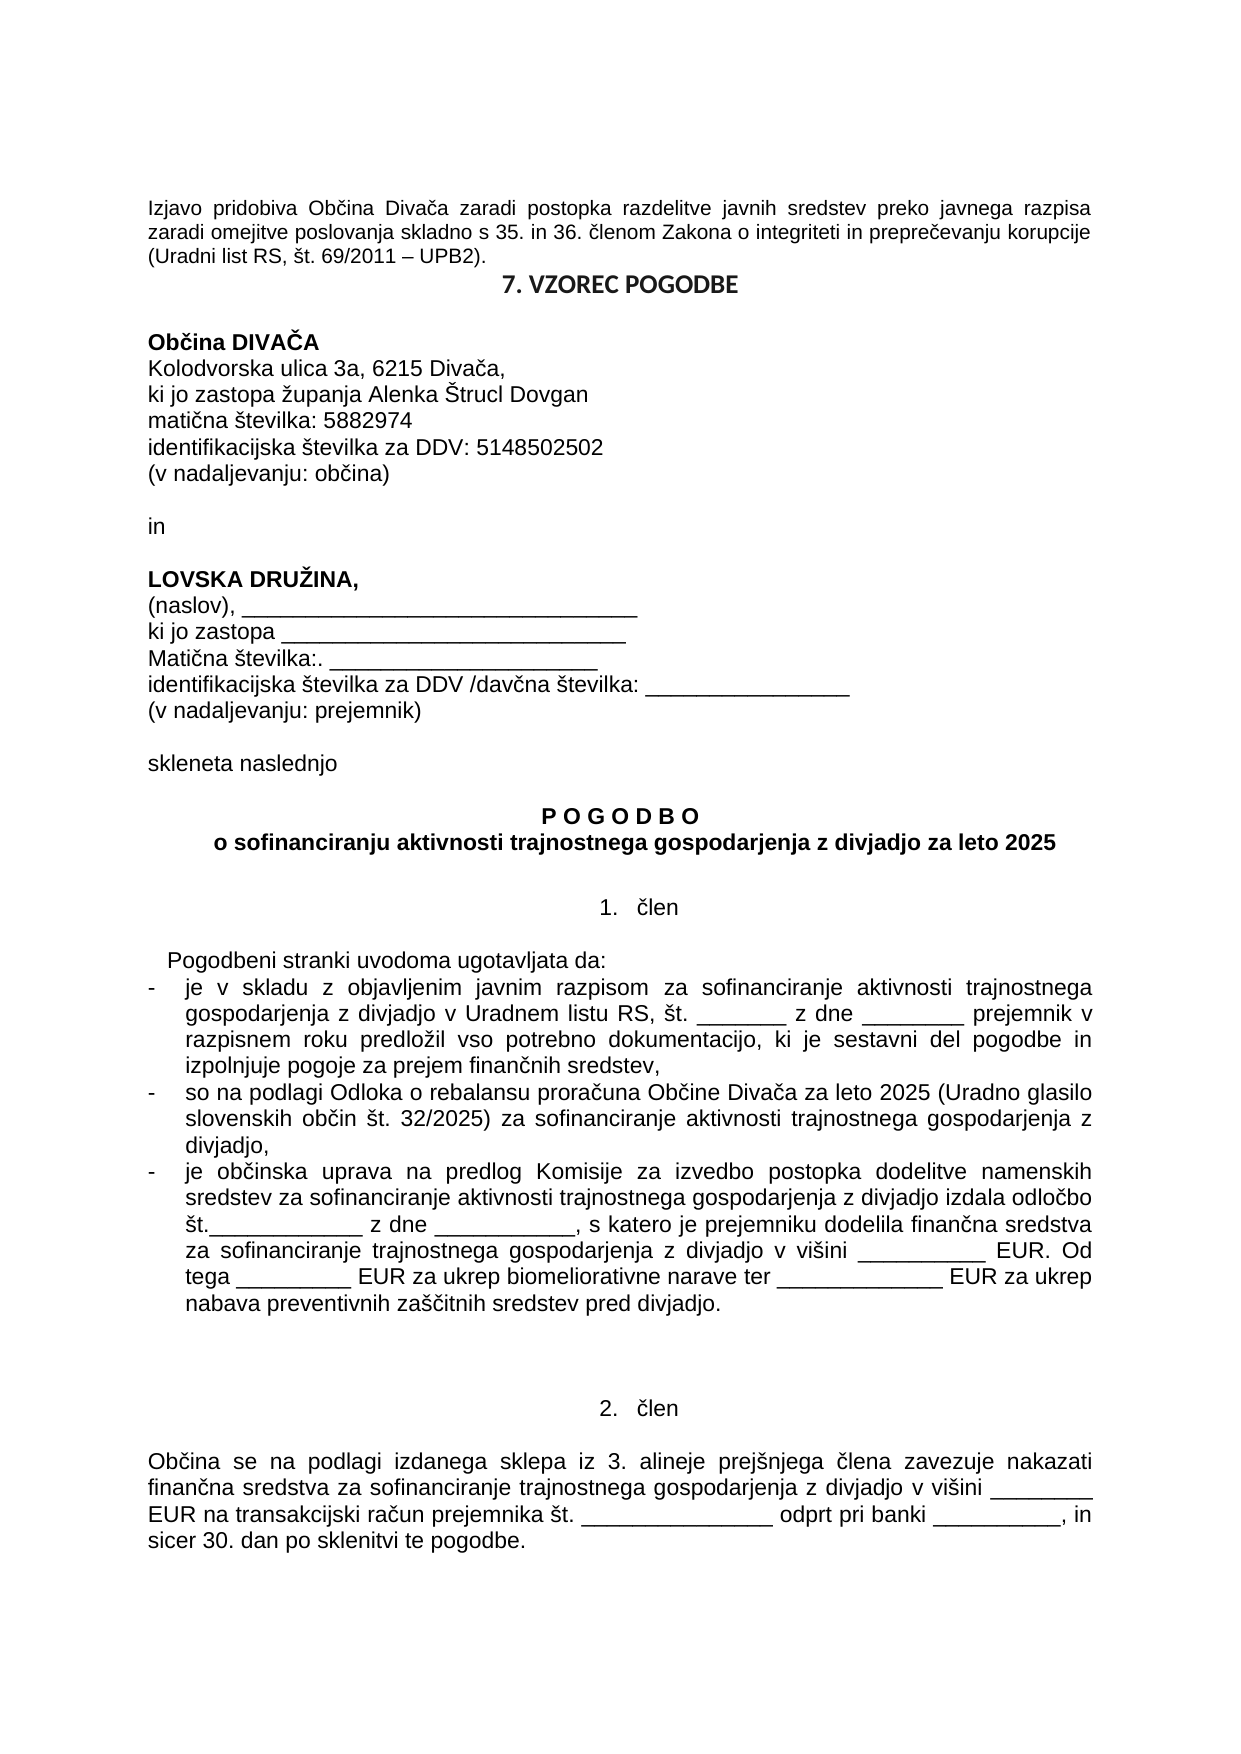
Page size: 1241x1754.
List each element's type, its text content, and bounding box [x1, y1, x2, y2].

text o sofinanciranju aktivnosti trajnostnega gospodarjenja z divjadjo za leto 2025 [177, 829, 1093, 856]
text identifikacijska številka za DDV /davčna številka: ________________ [148, 671, 1093, 697]
text 7. VZOREC POGODBE [148, 267, 1093, 300]
text Kolodvorska ulica 3a, 6215 Divača, [148, 355, 1093, 381]
text ki jo zastopa ___________________________ [148, 618, 1093, 645]
text Občina se na podlagi izdanega sklepa iz 3. alineje prejšnjega člena zavezuje nakazati finančna sredstva za sofinanciranje trajnostnega gospodarjenja z divjadjo v višini ________ EUR na transakcijski račun prejemnika št. _______________ odprt pri banki __________, in sicer 30. dan po sklenitvi te pogodbe. [148, 1448, 1093, 1553]
text matična številka: 5882974 [148, 407, 1093, 434]
text in [148, 513, 1093, 539]
text Občina DIVAČA [148, 328, 1093, 355]
text identifikacijska številka za DDV: 5148502502 [148, 434, 1093, 460]
text Izjavo pridobiva Občina Divača zaradi postopka razdelitve javnih sredstev preko javnega razpisa zaradi omejitve poslovanja skladno s 35. in 36. členom Zakona o integriteti in preprečevanju korupcije (Uradni list RS, št. 69/2011 – UPB2). [148, 196, 1093, 267]
list člen [185, 1395, 1093, 1421]
text Matična številka:. _____________________ [148, 645, 1093, 671]
list člen [185, 894, 1093, 921]
text P O G O D B O [148, 803, 1093, 829]
text LOVSKA DRUŽINA, [148, 566, 1093, 592]
text ki jo zastopa županja Alenka Štrucl Dovgan [148, 381, 1093, 407]
list so na podlagi Odloka o rebalansu proračuna Občine Divača za leto 2025 (Uradno glasilo slovenskih občin št. 32/2025) za sofinanciranje aktivnosti trajnostnega gospodarjenja z divjadjo, [148, 1079, 1093, 1158]
text (v nadaljevanju: prejemnik) [148, 697, 1093, 724]
text (v nadaljevanju: občina) [148, 460, 1093, 487]
text skleneta naslednjo [148, 750, 1093, 776]
text (naslov), _______________________________ [148, 592, 1093, 618]
list je občinska uprava na predlog Komisije za izvedbo postopka dodelitve namenskih sredstev za sofinanciranje aktivnosti trajnostnega gospodarjenja z divjadjo izdala odločbo št.____________ z dne ___________, s katero je prejemniku dodelila finančna sredstva za sofinanciranje trajnostnega gospodarjenja z divjadjo v višini __________ EUR. Od tega _________ EUR za ukrep biomeliorativne narave ter _____________ EUR za ukrep nabava preventivnih zaščitnih sredstev pred divjadjo. [148, 1158, 1093, 1316]
text Pogodbeni stranki uvodoma ugotavljata da: [148, 947, 1093, 973]
list je v skladu z objavljenim javnim razpisom za sofinanciranje aktivnosti trajnostnega gospodarjenja z divjadjo v Uradnem listu RS, št. _______ z dne ________ prejemnik v razpisnem roku predložil vso potrebno dokumentacijo, ki je sestavni del pogodbe in izpolnjuje pogoje za prejem finančnih sredstev, [148, 973, 1093, 1079]
